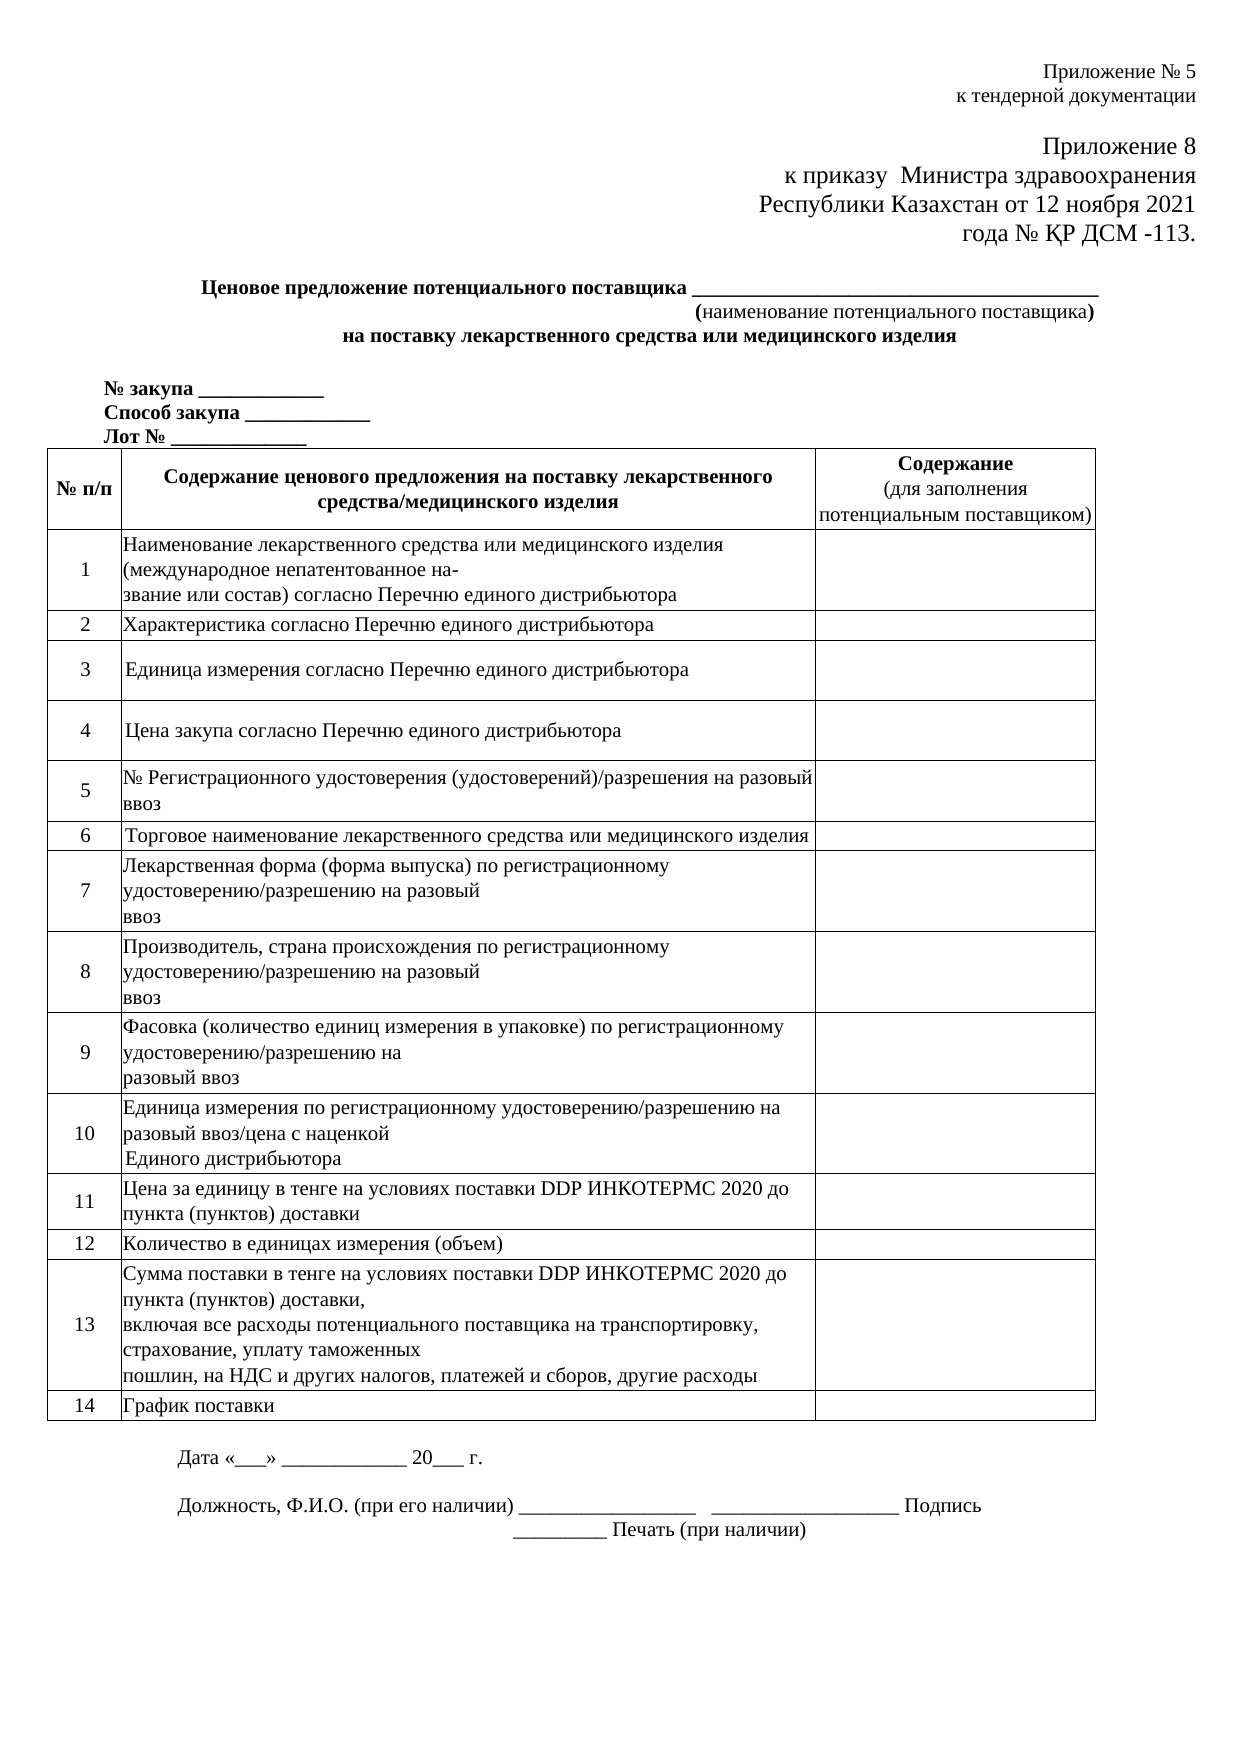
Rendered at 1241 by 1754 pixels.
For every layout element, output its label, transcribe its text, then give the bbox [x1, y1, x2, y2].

table_cell Производитель, страна происхождения по регистрационному удостоверению/разрешению на разовый ввоз [122, 932, 815, 1012]
table_cell 5 [48, 761, 121, 821]
table_cell [816, 822, 1095, 850]
text Должность, Ф.И.О. (при его наличии) _________________ __________________ Подпись _________ Печать (при наличии) [103, 1493, 1196, 1541]
table_cell 6 [48, 822, 121, 850]
text № закупа ____________ [103, 376, 1196, 400]
table_cell № Регистрационного удостоверения (удостоверений)/разрешения на разовый ввоз [122, 761, 815, 821]
table_cell Характеристика согласно Перечню единого дистрибьютора [122, 611, 815, 639]
text к тендерной документации [103, 83, 1196, 107]
table_cell 4 [48, 701, 121, 760]
text Приложение 8 [709, 131, 1196, 160]
table_cell Цена закупа согласно Перечню единого дистрибьютора [122, 701, 815, 760]
table_cell 8 [48, 932, 121, 1012]
table_cell [816, 1013, 1095, 1093]
table_cell 2 [48, 611, 121, 639]
table_cell [816, 761, 1095, 821]
text к приказу Министра здравоохранения Республики Казахстан от 12 ноября 2021 года № ҚР ДСМ -113. [709, 160, 1196, 246]
table_cell [816, 932, 1095, 1012]
table_cell Единица измерения согласно Перечню единого дистрибьютора [122, 641, 815, 700]
table_header Содержание ценового предложения на поставку лекарственного средства/медицинского изделия [122, 449, 815, 529]
text Дата «___» ____________ 20___ г. [103, 1445, 1196, 1493]
table_cell [816, 1230, 1095, 1258]
table_cell Фасовка (количество единиц измерения в упаковке) по регистрационному удостоверению/разрешению на разовый ввоз [122, 1013, 815, 1093]
table_cell Сумма поставки в тенге на условиях поставки DDP ИНКОТЕРМС 2020 до пункта (пунктов) доставки, включая все расходы потенциального поставщика на транспортировку, страхование, уплату таможенных пошлин, на НДС и других налогов, платежей и сборов, другие расходы [122, 1260, 815, 1390]
table_cell 13 [48, 1260, 121, 1390]
table_cell Лекарственная форма (форма выпуска) по регистрационному удостоверению/разрешению на разовый ввоз [122, 851, 815, 931]
table_header № п/п [48, 449, 121, 529]
text Приложение № 5 [103, 59, 1196, 83]
table_cell [816, 1260, 1095, 1390]
table_header Содержание (для заполнения потенциальным поставщиком) [816, 449, 1095, 529]
text (наименование потенциального поставщика) [103, 299, 1196, 323]
table_cell 12 [48, 1230, 121, 1258]
table_cell 7 [48, 851, 121, 931]
table_cell Количество в единицах измерения (объем) [122, 1230, 815, 1258]
table_cell [816, 701, 1095, 760]
text Лот № _____________ [103, 424, 1196, 448]
table_cell [816, 641, 1095, 700]
table_cell 1 [48, 530, 121, 610]
table_cell [816, 851, 1095, 931]
table_cell Единица измерения по регистрационному удостоверению/разрешению на разовый ввоз/цена с наценкой Единого дистрибьютора [122, 1094, 815, 1173]
table_cell 11 [48, 1174, 121, 1229]
text Ценовое предложение потенциального поставщика _______________________________________ [103, 275, 1196, 299]
table_cell [816, 611, 1095, 639]
table_cell [816, 1391, 1095, 1420]
table_cell Цена за единицу в тенге на условиях поставки DDP ИНКОТЕРМС 2020 до пункта (пунктов) доставки [122, 1174, 815, 1229]
table_cell 9 [48, 1013, 121, 1093]
table_cell [816, 530, 1095, 610]
table_cell Торговое наименование лекарственного средства или медицинского изделия [122, 822, 815, 850]
table_cell 10 [48, 1094, 121, 1173]
text Способ закупа ____________ [103, 400, 1196, 424]
table_cell 14 [48, 1391, 121, 1420]
text на поставку лекарственного средства или медицинского изделия [103, 323, 1196, 347]
table_cell График поставки [122, 1391, 815, 1420]
table_cell 3 [48, 641, 121, 700]
table_cell Наименование лекарственного средства или медицинского изделия (международное непатентованное на- звание или состав) согласно Перечню единого дистрибьютора [122, 530, 815, 610]
table_cell [816, 1094, 1095, 1173]
table_cell [816, 1174, 1095, 1229]
